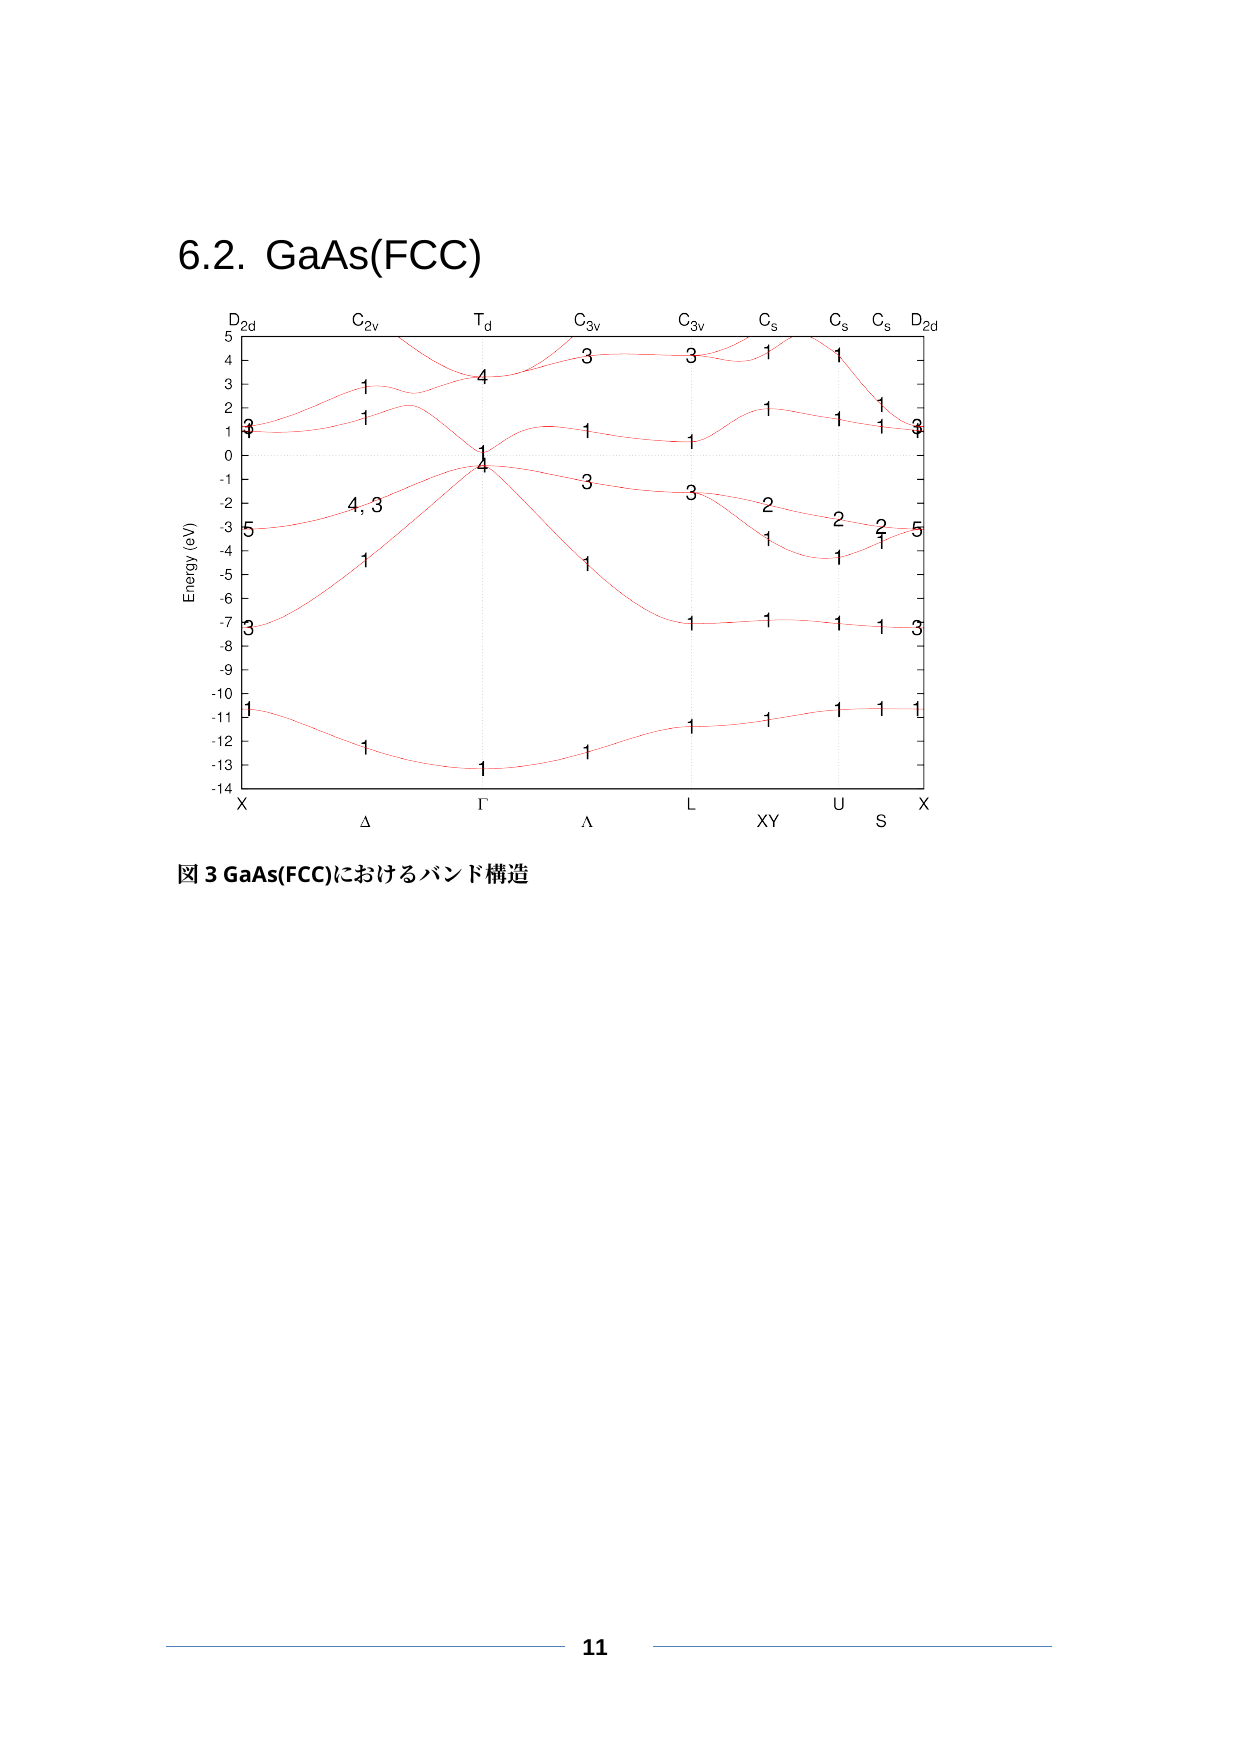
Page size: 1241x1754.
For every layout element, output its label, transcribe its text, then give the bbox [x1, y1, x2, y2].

text 図 3 GaAs(FCC)におけるバンド構造 [177, 854, 1063, 892]
subtitle GaAs(FCC) [177, 217, 1063, 292]
picture [177, 291, 951, 834]
